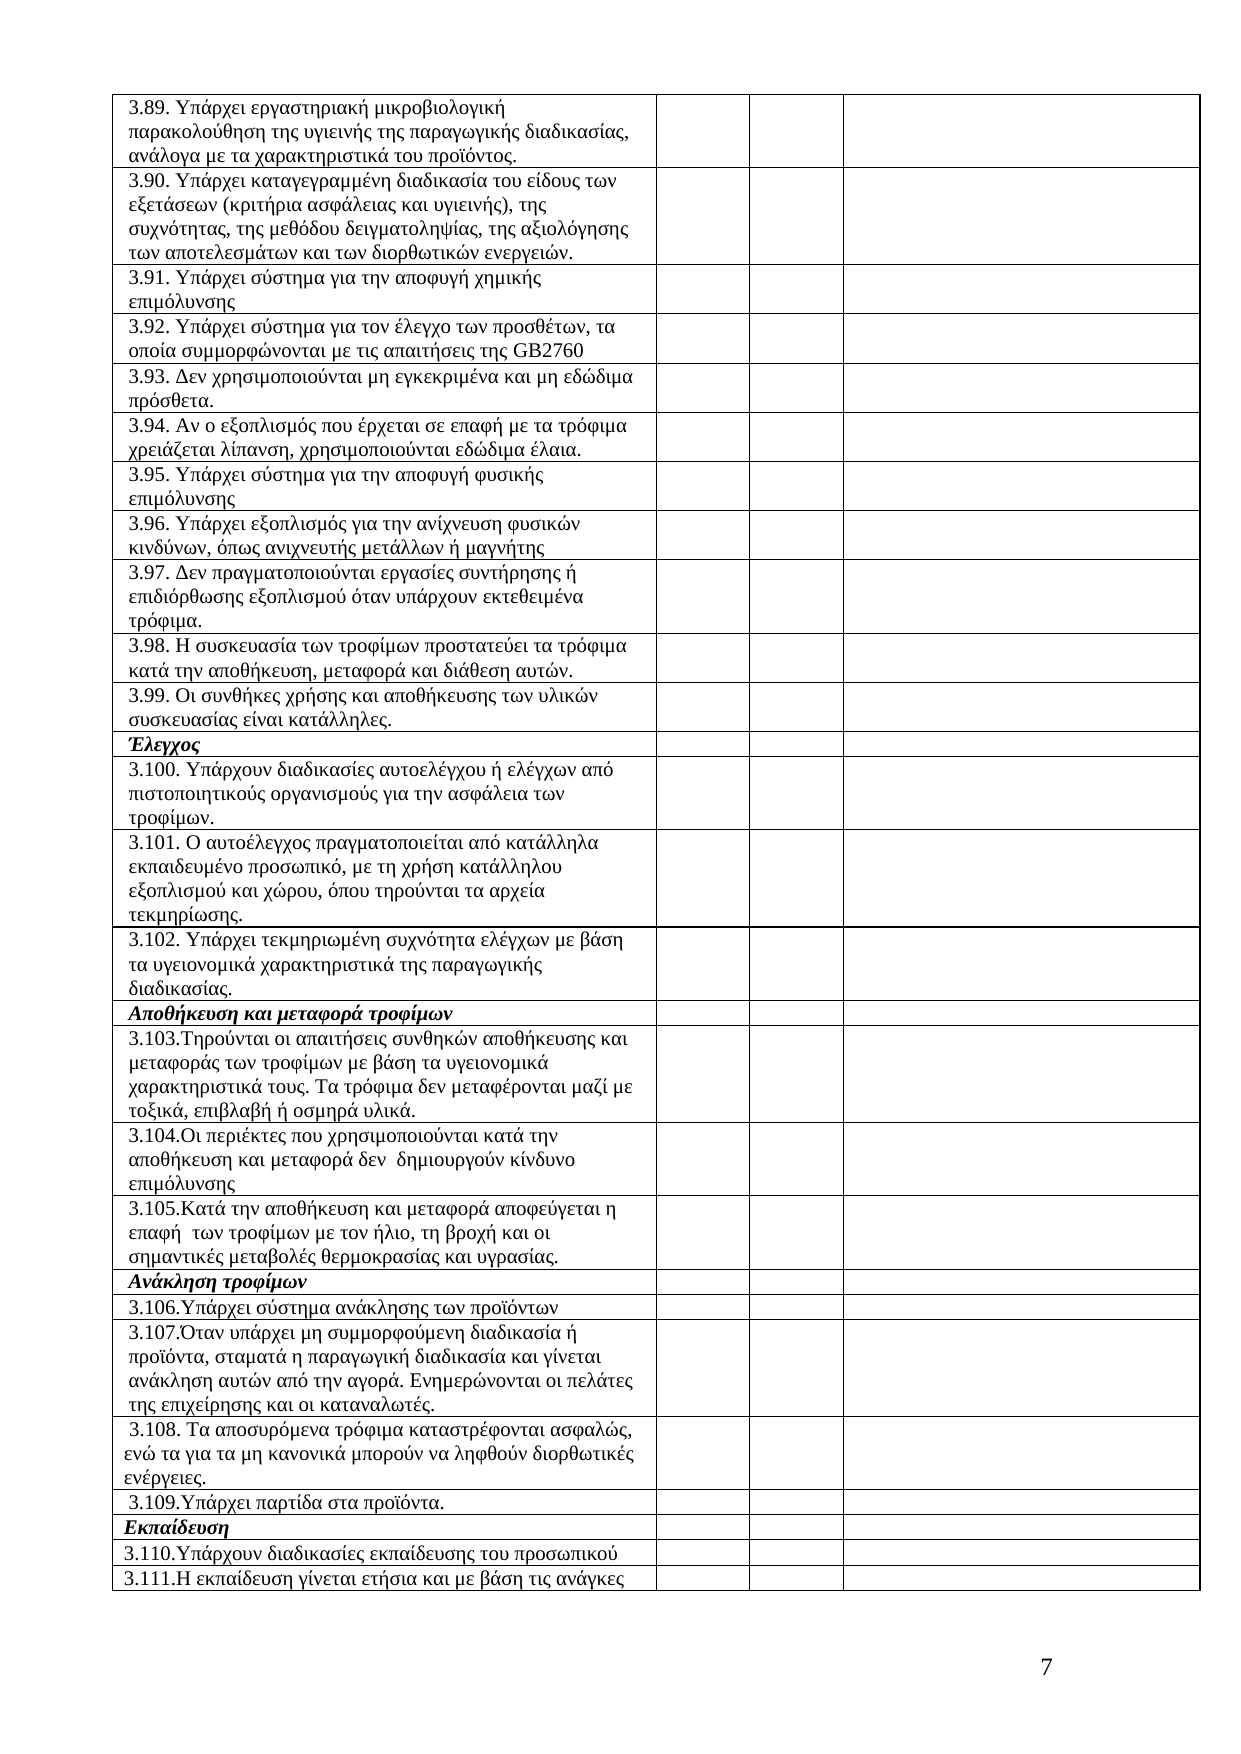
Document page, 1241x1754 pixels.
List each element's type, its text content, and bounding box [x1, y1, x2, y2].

table_cell 3.91. Υπάρχει σύστημα για την αποφυγή χημικής επιμόλυνσης [113, 265, 656, 313]
table_cell 3.106.Υπάρχει σύστημα ανάκλησης των προϊόντων [113, 1295, 656, 1319]
table_cell [750, 732, 843, 756]
table_cell 3.102. Υπάρχει τεκμηριωμένη συχνότητα ελέγχων με βάση τα υγειονομικά χαρακτηριστικά της παραγωγικής διαδικασίας. [113, 928, 656, 999]
table_cell 3.89. Υπάρχει εργαστηριακή μικροβιολογική παρακολούθηση της υγιεινής της παραγωγικής διαδικασίας, ανάλογα με τα χαρακτηριστικά του προϊόντος. [113, 95, 656, 167]
table_cell [750, 511, 843, 559]
table_cell [750, 1417, 843, 1489]
table_cell [750, 1490, 843, 1514]
table_cell 3.99. Οι συνθήκες χρήσης και αποθήκευσης των υλικών συσκευασίας είναι κατάλληλες. [113, 683, 656, 731]
table_cell [750, 560, 843, 632]
table_cell Εκπαίδευση [113, 1515, 656, 1539]
table_cell [657, 95, 749, 167]
table_cell 3.100. Υπάρχουν διαδικασίες αυτοελέγχου ή ελέγχων από πιστοποιητικούς οργανισμούς για την ασφάλεια των τροφίμων. [113, 757, 656, 829]
table_cell [657, 732, 749, 756]
table_cell 3.90. Υπάρχει καταγεγραμμένη διαδικασία του είδους των εξετάσεων (κριτήρια ασφάλειας και υγιεινής), της συχνότητας, της μεθόδου δειγματοληψίας, της αξιολόγησης των αποτελεσμάτων και των διορθωτικών ενεργειών. [113, 168, 656, 264]
table_cell [750, 168, 843, 264]
table_cell [657, 1320, 749, 1416]
table_cell [844, 1026, 1199, 1122]
table_cell 3.108. Τα αποσυρόμενα τρόφιμα καταστρέφονται ασφαλώς, ενώ τα για τα μη κανονικά μπορούν να ληφθούν διορθωτικές ενέργειες. [113, 1417, 656, 1489]
table_cell [844, 511, 1199, 559]
table_cell 3.107.Όταν υπάρχει μη συμμορφούμενη διαδικασία ή προϊόντα, σταματά η παραγωγική διαδικασία και γίνεται ανάκληση αυτών από την αγορά. Ενημερώνονται οι πελάτες της επιχείρησης και οι καταναλωτές. [113, 1320, 656, 1416]
table_cell [750, 1540, 843, 1564]
table_cell 3.101. Ο αυτοέλεγχος πραγματοποιείται από κατάλληλα εκπαιδευμένο προσωπικό, με τη χρήση κατάλληλου εξοπλισμού και χώρου, όπου τηρούνται τα αρχεία τεκμηρίωσης. [113, 830, 656, 926]
table_cell [750, 1001, 843, 1025]
table_cell [657, 364, 749, 412]
table_cell 3.104.Οι περιέκτες που χρησιμοποιούνται κατά την αποθήκευση και μεταφορά δεν δημιουργούν κίνδυνο επιμόλυνσης [113, 1123, 656, 1195]
table_cell [657, 1123, 749, 1195]
table_cell [844, 265, 1199, 313]
table_cell 3.92. Υπάρχει σύστημα για τον έλεγχο των προσθέτων, τα οποία συμμορφώνονται με τις απαιτήσεις της GB2760 [113, 314, 656, 362]
table_cell [657, 1026, 749, 1122]
table_cell [844, 364, 1199, 412]
table_cell [657, 683, 749, 731]
table_cell 3.109.Υπάρχει παρτίδα στα προϊόντα. [113, 1490, 656, 1514]
table_cell [750, 1196, 843, 1268]
table_cell 3.98. Η συσκευασία των τροφίμων προστατεύει τα τρόφιμα κατά την αποθήκευση, μεταφορά και διάθεση αυτών. [113, 634, 656, 682]
table_cell [844, 1566, 1199, 1589]
table_cell [750, 1515, 843, 1539]
table_cell 3.96. Υπάρχει εξοπλισμός για την ανίχνευση φυσικών κινδύνων, όπως ανιχνευτής μετάλλων ή μαγνήτης [113, 511, 656, 559]
table_cell [844, 830, 1199, 926]
table_cell [657, 265, 749, 313]
table_cell Έλεγχος [113, 732, 656, 756]
table_cell [657, 928, 749, 999]
table_cell [750, 1320, 843, 1416]
table_cell [844, 928, 1199, 999]
table_cell 3.95. Υπάρχει σύστημα για την αποφυγή φυσικής επιμόλυνσης [113, 462, 656, 510]
table_cell [657, 511, 749, 559]
table_cell [844, 1540, 1199, 1564]
table_cell [657, 1001, 749, 1025]
table_cell [657, 1295, 749, 1319]
table_cell 3.94. Αν ο εξοπλισμός που έρχεται σε επαφή με τα τρόφιμα χρειάζεται λίπανση, χρησιμοποιούνται εδώδιμα έλαια. [113, 413, 656, 461]
table_cell 3.103.Τηρούνται οι απαιτήσεις συνθηκών αποθήκευσης και μεταφοράς των τροφίμων με βάση τα υγειονομικά χαρακτηριστικά τους. Τα τρόφιμα δεν μεταφέρονται μαζί με τοξικά, επιβλαβή ή οσμηρά υλικά. [113, 1026, 656, 1122]
table_cell [657, 1490, 749, 1514]
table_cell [113, 1566, 656, 1589]
table_cell [844, 314, 1199, 362]
table_cell [750, 683, 843, 731]
table_cell [657, 1196, 749, 1268]
table_cell [657, 1515, 749, 1539]
table_cell [844, 1515, 1199, 1539]
table_cell Αποθήκευση και μεταφορά τροφίμων [113, 1001, 656, 1025]
table_cell [844, 1270, 1199, 1293]
table_cell [844, 1490, 1199, 1514]
table_cell [657, 1417, 749, 1489]
table_cell [844, 1417, 1199, 1489]
table_cell 3.93. Δεν χρησιμοποιούνται μη εγκεκριμένα και μη εδώδιμα πρόσθετα. [113, 364, 656, 412]
table_cell [657, 830, 749, 926]
table_cell [657, 314, 749, 362]
table_cell [750, 928, 843, 999]
table_cell [657, 560, 749, 632]
table_cell Ανάκληση τροφίμων [113, 1270, 656, 1293]
table_cell [657, 1566, 749, 1589]
table_cell [657, 168, 749, 264]
table_cell [844, 1001, 1199, 1025]
table_cell [844, 732, 1199, 756]
table_cell [750, 1295, 843, 1319]
table_cell [657, 757, 749, 829]
table_cell [750, 1566, 843, 1589]
table_cell [750, 413, 843, 461]
table_cell [844, 1123, 1199, 1195]
table_cell 3.105.Κατά την αποθήκευση και μεταφορά αποφεύγεται η επαφή των τροφίμων με τον ήλιο, τη βροχή και οι σημαντικές μεταβολές θερμοκρασίας και υγρασίας. [113, 1196, 656, 1268]
table_cell [750, 1270, 843, 1293]
table_cell 3.110.Υπάρχουν διαδικασίες εκπαίδευσης του προσωπικού [113, 1540, 656, 1564]
table_cell [844, 1320, 1199, 1416]
table_cell [844, 462, 1199, 510]
table_cell [750, 634, 843, 682]
table_cell [750, 1026, 843, 1122]
table_cell [750, 1123, 843, 1195]
table_cell [750, 830, 843, 926]
table_cell [750, 757, 843, 829]
table_cell [844, 1295, 1199, 1319]
table_cell [657, 1270, 749, 1293]
table_cell [844, 634, 1199, 682]
table_cell [844, 1196, 1199, 1268]
table_cell [750, 364, 843, 412]
table_cell [750, 462, 843, 510]
table_cell [844, 757, 1199, 829]
table_cell [844, 683, 1199, 731]
table_cell [750, 95, 843, 167]
table_cell [750, 265, 843, 313]
table_cell [844, 168, 1199, 264]
table_cell [844, 560, 1199, 632]
table_cell 3.97. Δεν πραγματοποιούνται εργασίες συντήρησης ή επιδιόρθωσης εξοπλισμού όταν υπάρχουν εκτεθειμένα τρόφιμα. [113, 560, 656, 632]
table_cell [844, 413, 1199, 461]
table_cell [657, 413, 749, 461]
table_cell [750, 314, 843, 362]
table_cell [657, 462, 749, 510]
table_cell [657, 1540, 749, 1564]
table_cell [657, 634, 749, 682]
table_cell [844, 95, 1199, 167]
